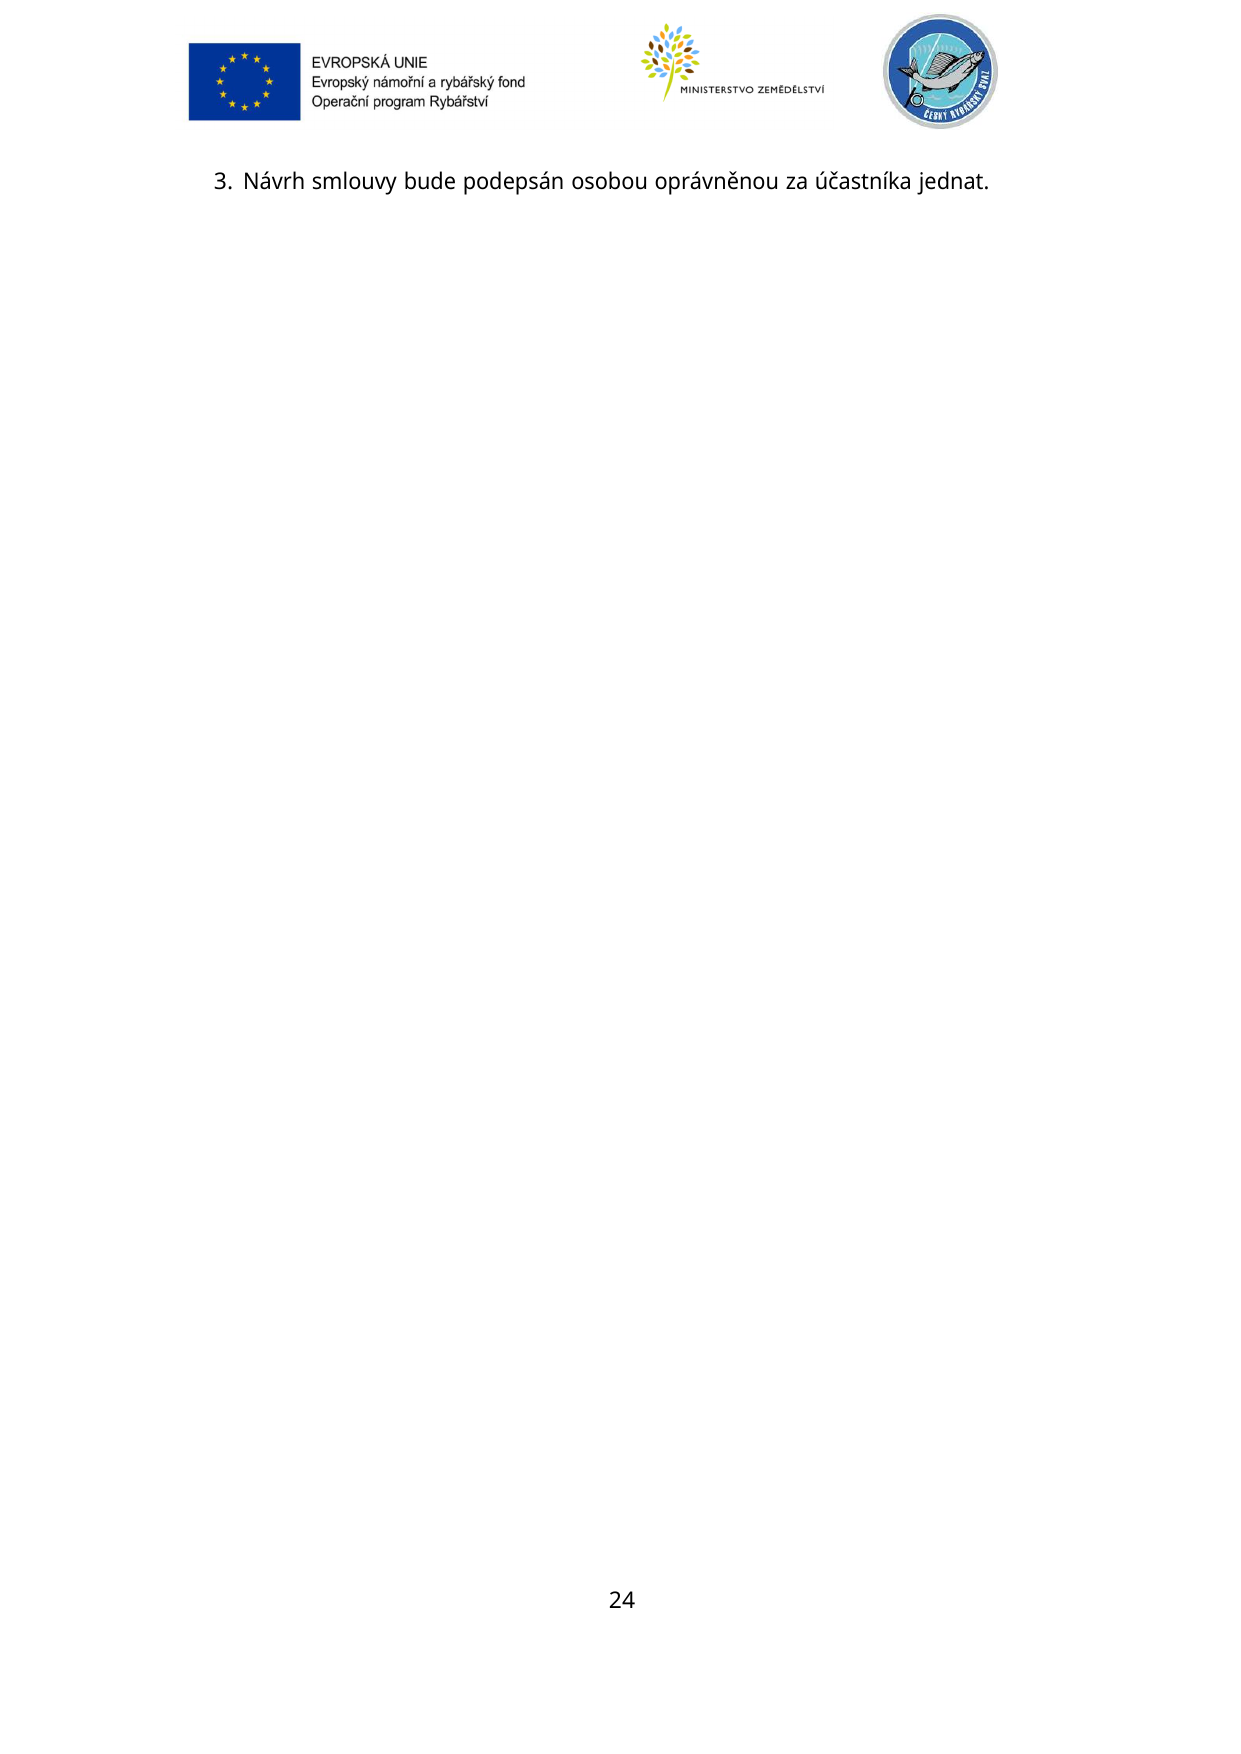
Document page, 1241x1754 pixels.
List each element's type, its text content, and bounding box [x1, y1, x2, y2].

list Návrh smlouvy bude podepsán osobou oprávněnou za účastníka jednat. [214, 164, 1092, 196]
